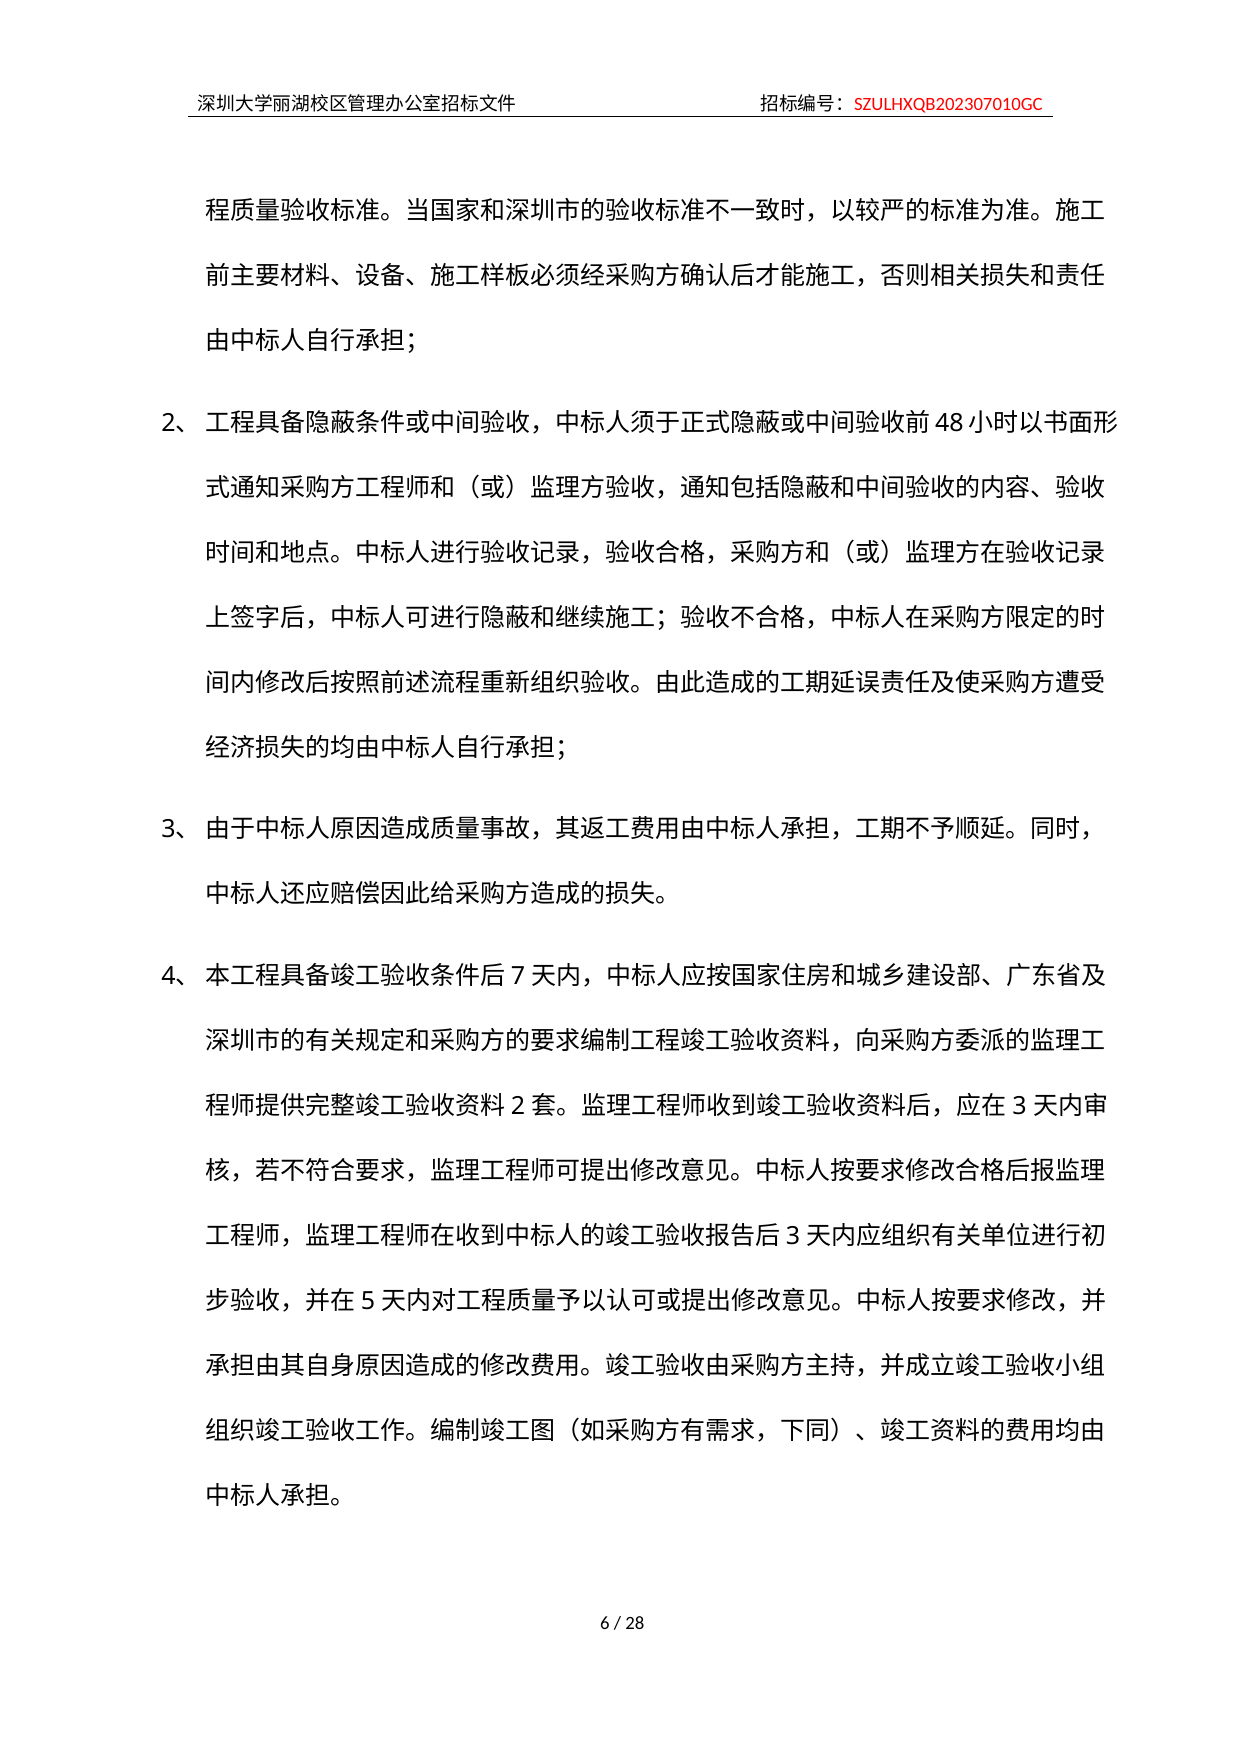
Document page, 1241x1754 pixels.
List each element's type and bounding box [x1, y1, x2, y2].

table_header [110, 162, 1131, 1543]
